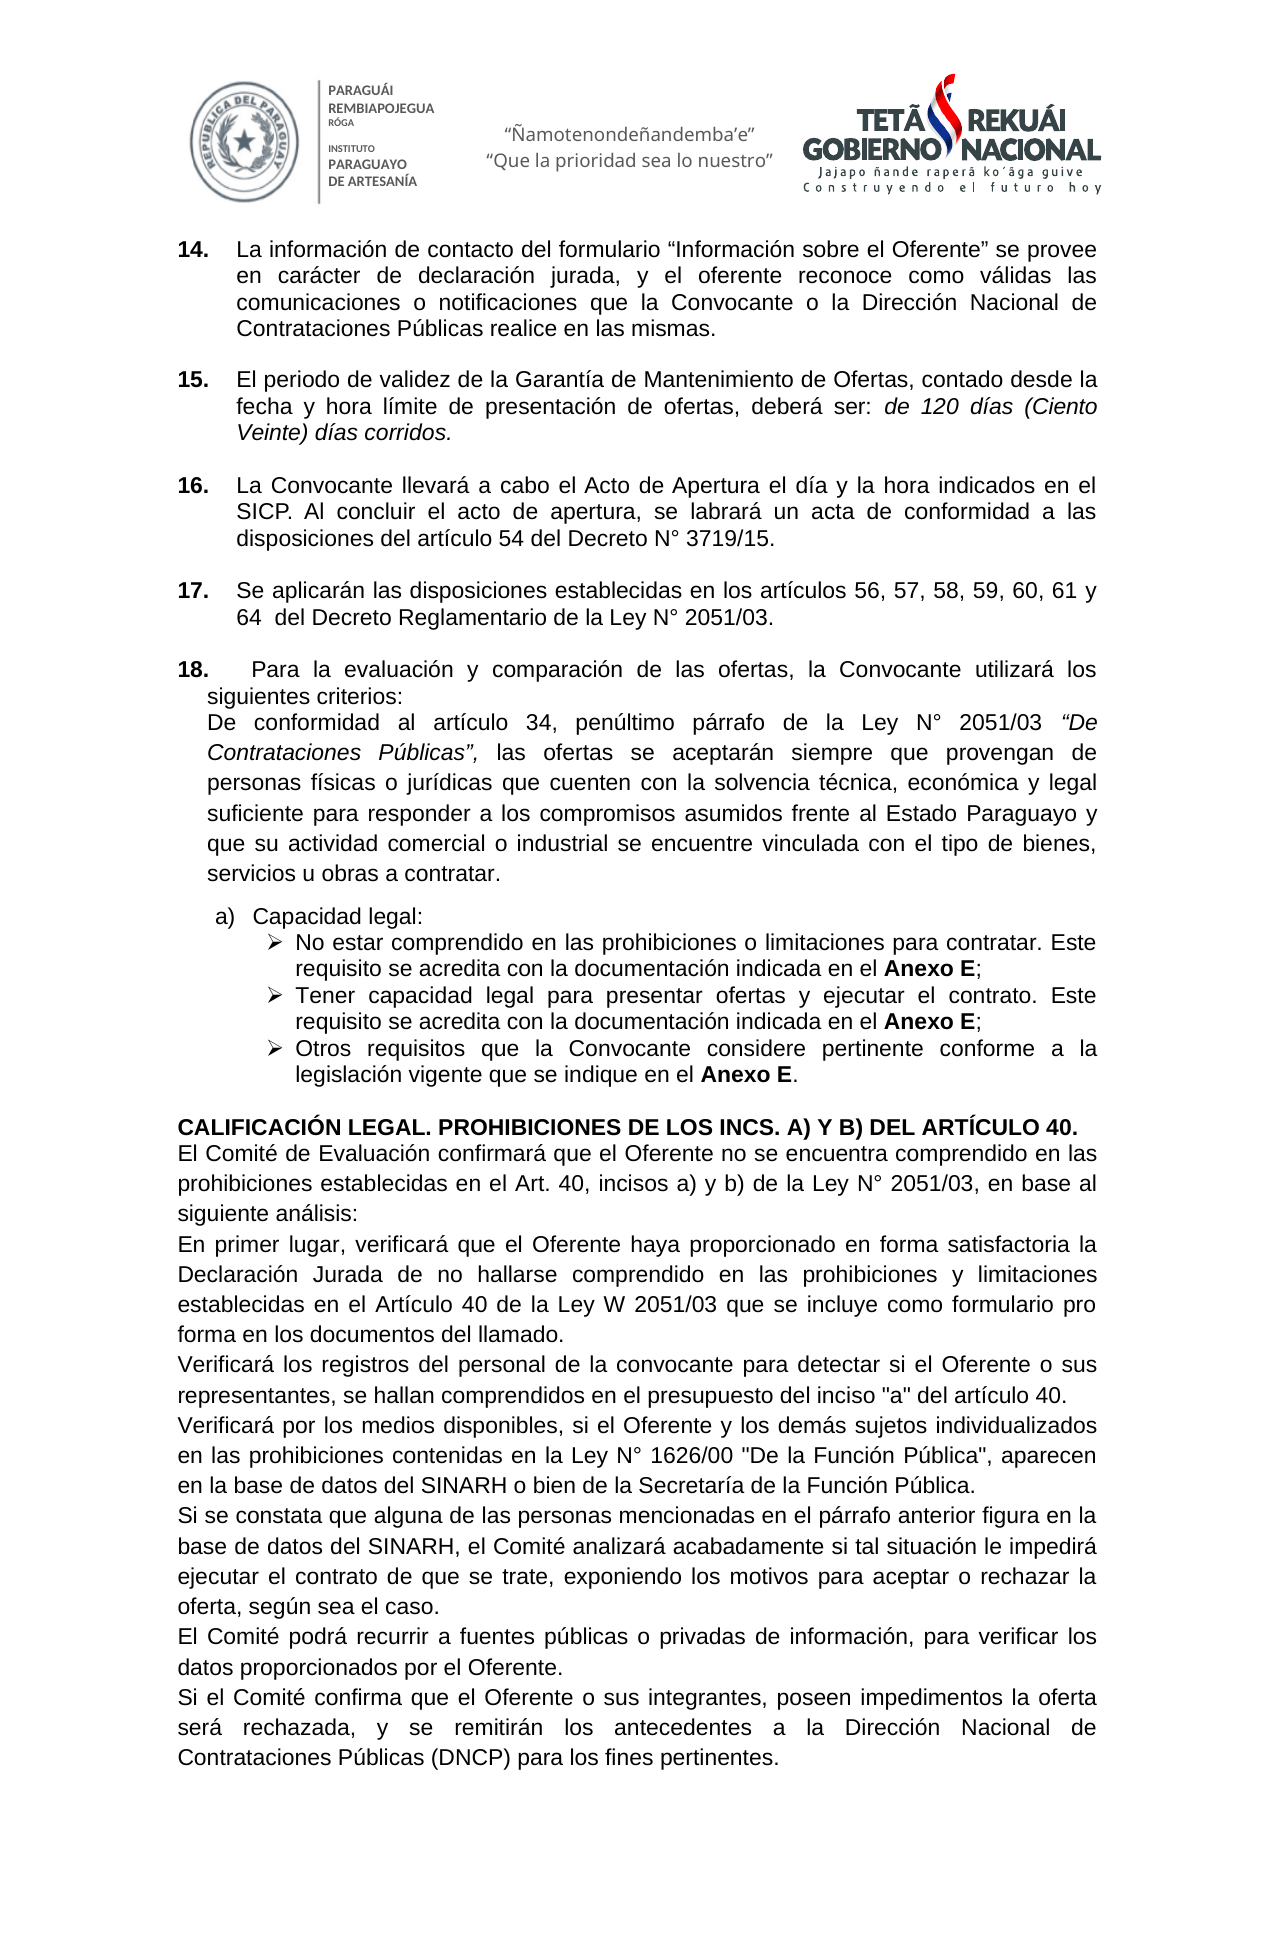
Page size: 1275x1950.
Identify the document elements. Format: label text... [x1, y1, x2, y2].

text Si se constata que alguna de las personas mencionadas en el párrafo anterior figura en la base de datos del SINARH, el Comité analizará acabadamente si tal situación le impedirá ejecutar el contrato de que se trate, exponiendo los motivos para aceptar o rechazar la oferta, según sea el caso. [177, 1502, 1098, 1619]
list La Convocante llevará a cabo el Acto de Apertura el día y la hora indicados en el SICP. Al concluir el acto de apertura, se labrará un acta de conformidad a las disposiciones del artículo 54 del Decreto N° 3719/15. [177, 472, 1098, 551]
list Para la evaluación y comparación de las ofertas, la Convocante utilizará los siguientes criterios: [177, 656, 1098, 709]
list Tener capacidad legal para presentar ofertas y ejecutar el contrato. Este requisito se acredita con la documentación indicada en el Anexo E; [266, 982, 1098, 1034]
text CALIFICACIÓN LEGAL. PROHIBICIONES DE LOS INCS. A) Y B) DEL ARTÍCULO 40. [177, 1113, 1098, 1140]
text Verificará por los medios disponibles, si el Oferente y los demás sujetos individualizados en las prohibiciones contenidas en la Ley N° 1626/00 "De la Función Pública", aparecen en la base de datos del SINARH o bien de la Secretaría de la Función Pública. [177, 1412, 1098, 1498]
list Otros requisitos que la Convocante considere pertinente conforme a la legislación vigente que se indique en el Anexo E. [266, 1034, 1098, 1087]
text De conformidad al artículo 34, penúltimo párrafo de la Ley N° 2051/03 “De Contrataciones Públicas”, las ofertas se aceptarán siempre que provengan de personas físicas o jurídicas que cuenten con la solvencia técnica, económica y legal suficiente para responder a los compromisos asumidos frente al Estado Paraguayo y que su actividad comercial o industrial se encuentre vinculada con el tipo de bienes, servicios u obras a contratar. [207, 709, 1098, 886]
list El periodo de validez de la Garantía de Mantenimiento de Ofertas, contado desde la fecha y hora límite de presentación de ofertas, deberá ser: de 120 días (Ciento Veinte) días corridos. [177, 366, 1098, 445]
list Capacidad legal: [215, 903, 1098, 929]
text Si el Comité confirma que el Oferente o sus integrantes, poseen impedimentos la oferta será rechazada, y se remitirán los antecedentes a la Dirección Nacional de Contrataciones Públicas (DNCP) para los fines pertinentes. [177, 1684, 1098, 1770]
list La información de contacto del formulario “Información sobre el Oferente” se provee en carácter de declaración jurada, y el oferente reconoce como válidas las comunicaciones o notificaciones que la Convocante o la Dirección Nacional de Contrataciones Públicas realice en las mismas. [177, 236, 1098, 341]
text El Comité de Evaluación confirmará que el Oferente no se encuentra comprendido en las prohibiciones establecidas en el Art. 40, incisos a) y b) de la Ley N° 2051/03, en base al siguiente análisis: [177, 1140, 1098, 1227]
list Se aplicarán las disposiciones establecidas en los artículos 56, 57, 58, 59, 60, 61 y 64 del Decreto Reglamentario de la Ley N° 2051/03. [177, 577, 1098, 630]
text Verificará los registros del personal de la convocante para detectar si el Oferente o sus representantes, se hallan comprendidos en el presupuesto del inciso "a" del artículo 40. [177, 1351, 1098, 1408]
text El Comité podrá recurrir a fuentes públicas o privadas de información, para verificar los datos proporcionados por el Oferente. [177, 1623, 1098, 1680]
text En primer lugar, verificará que el Oferente haya proporcionado en forma satisfactoria la Declaración Jurada de no hallarse comprendido en las prohibiciones y limitaciones establecidas en el Artículo 40 de la Ley W 2051/03 que se incluye como formulario pro forma en los documentos del llamado. [177, 1231, 1098, 1347]
picture [180, 73, 332, 208]
list No estar comprendido en las prohibiciones o limitaciones para contratar. Este requisito se acredita con la documentación indicada en el Anexo E; [266, 929, 1098, 982]
